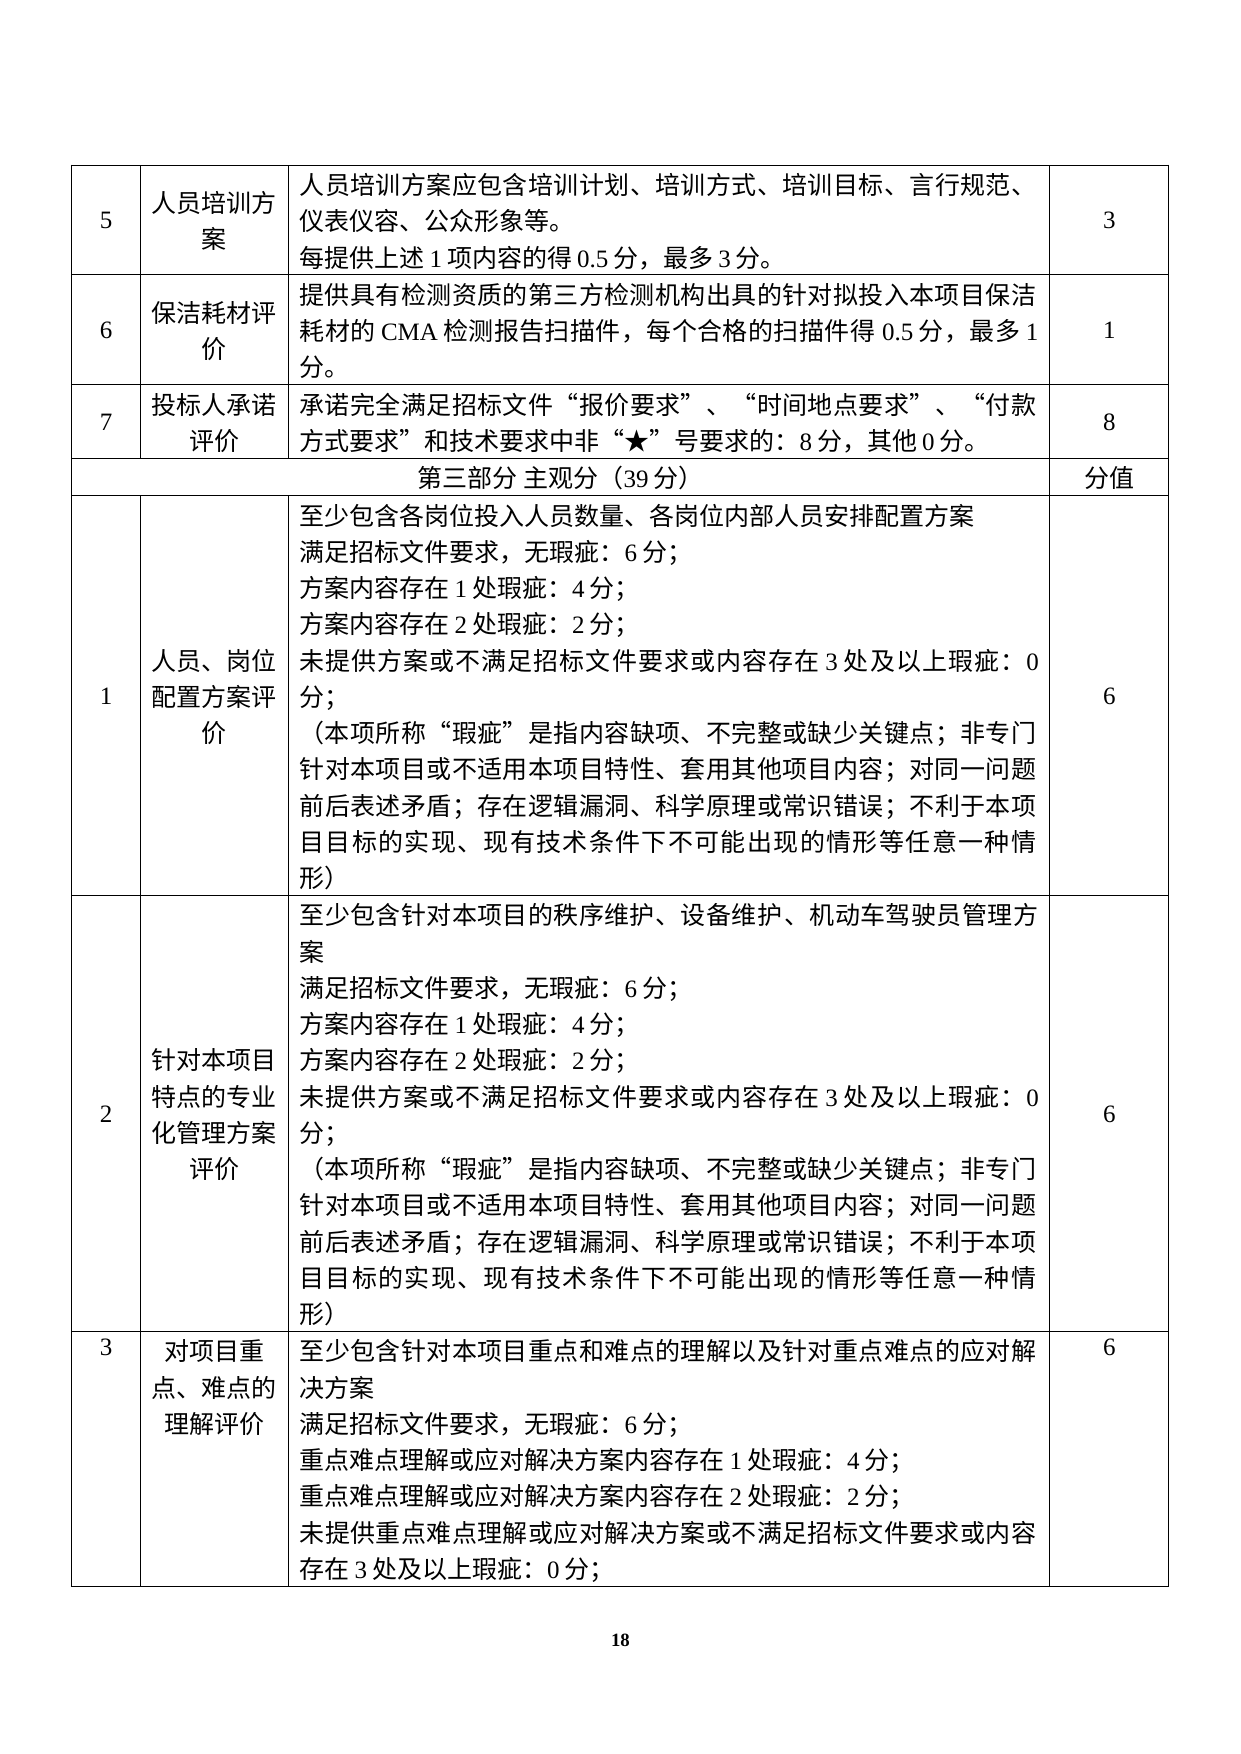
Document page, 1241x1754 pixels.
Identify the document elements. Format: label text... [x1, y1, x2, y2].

table_cell 5 [72, 166, 140, 274]
table_cell 8 [1050, 385, 1168, 458]
table_cell 7 [72, 385, 140, 458]
table_cell 第三部分 主观分（39分） [72, 459, 1049, 495]
table_cell 至少包含针对本项目的秩序维护、设备维护、机动车驾驶员管理方案 满足招标文件要求，无瑕疵：6分； 方案内容存在1处瑕疵：4分； 方案内容存在2处瑕疵：2分； 未提供方案或不满足招标文件要求或内容存在3处及以上瑕疵：0分； （本项所称“瑕疵”是指内容缺项、不完整或缺少关键点；非专门针对本项目或不适用本项目特性、套用其他项目内容；对同一问题前后表述矛盾；存在逻辑漏洞、科学原理或常识错误；不利于本项目目标的实现、现有技术条件下不可能出现的情形等任意一种情形） [289, 896, 1049, 1331]
table_cell 1 [1050, 275, 1168, 384]
table_cell 6 [72, 275, 140, 384]
table_cell 6 [1050, 1332, 1168, 1586]
table_cell 人员培训方案应包含培训计划、培训方式、培训目标、言行规范、仪表仪容、公众形象等。 每提供上述1项内容的得0.5分，最多3分。 [289, 166, 1049, 274]
table_cell 对项目重点、难点的理解评价 [141, 1332, 288, 1586]
table_cell 6 [1050, 496, 1168, 895]
table_cell 分值 [1050, 459, 1168, 495]
table_cell 2 [72, 896, 140, 1331]
table_cell 承诺完全满足招标文件“报价要求”、“时间地点要求”、“付款方式要求”和技术要求中非“★”号要求的：8分，其他0分。 [289, 385, 1049, 458]
table_cell 6 [1050, 896, 1168, 1331]
table_cell 1 [72, 496, 140, 895]
table_cell 至少包含各岗位投入人员数量、各岗位内部人员安排配置方案 满足招标文件要求，无瑕疵：6分； 方案内容存在1处瑕疵：4分； 方案内容存在2处瑕疵：2分； 未提供方案或不满足招标文件要求或内容存在3处及以上瑕疵：0分； （本项所称“瑕疵”是指内容缺项、不完整或缺少关键点；非专门针对本项目或不适用本项目特性、套用其他项目内容；对同一问题前后表述矛盾；存在逻辑漏洞、科学原理或常识错误；不利于本项目目标的实现、现有技术条件下不可能出现的情形等任意一种情形） [289, 496, 1049, 895]
table_cell 3 [72, 1332, 140, 1586]
table_cell 人员、岗位配置方案评价 [141, 496, 288, 895]
table_cell 保洁耗材评价 [141, 275, 288, 384]
table_cell 投标人承诺评价 [141, 385, 288, 458]
table_cell 针对本项目特点的专业化管理方案评价 [141, 896, 288, 1331]
table_cell 3 [1050, 166, 1168, 274]
table_cell 人员培训方案 [141, 166, 288, 274]
table_cell 提供具有检测资质的第三方检测机构出具的针对拟投入本项目保洁耗材的CMA检测报告扫描件，每个合格的扫描件得0.5分，最多1分。 [289, 275, 1049, 384]
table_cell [289, 1332, 1049, 1586]
